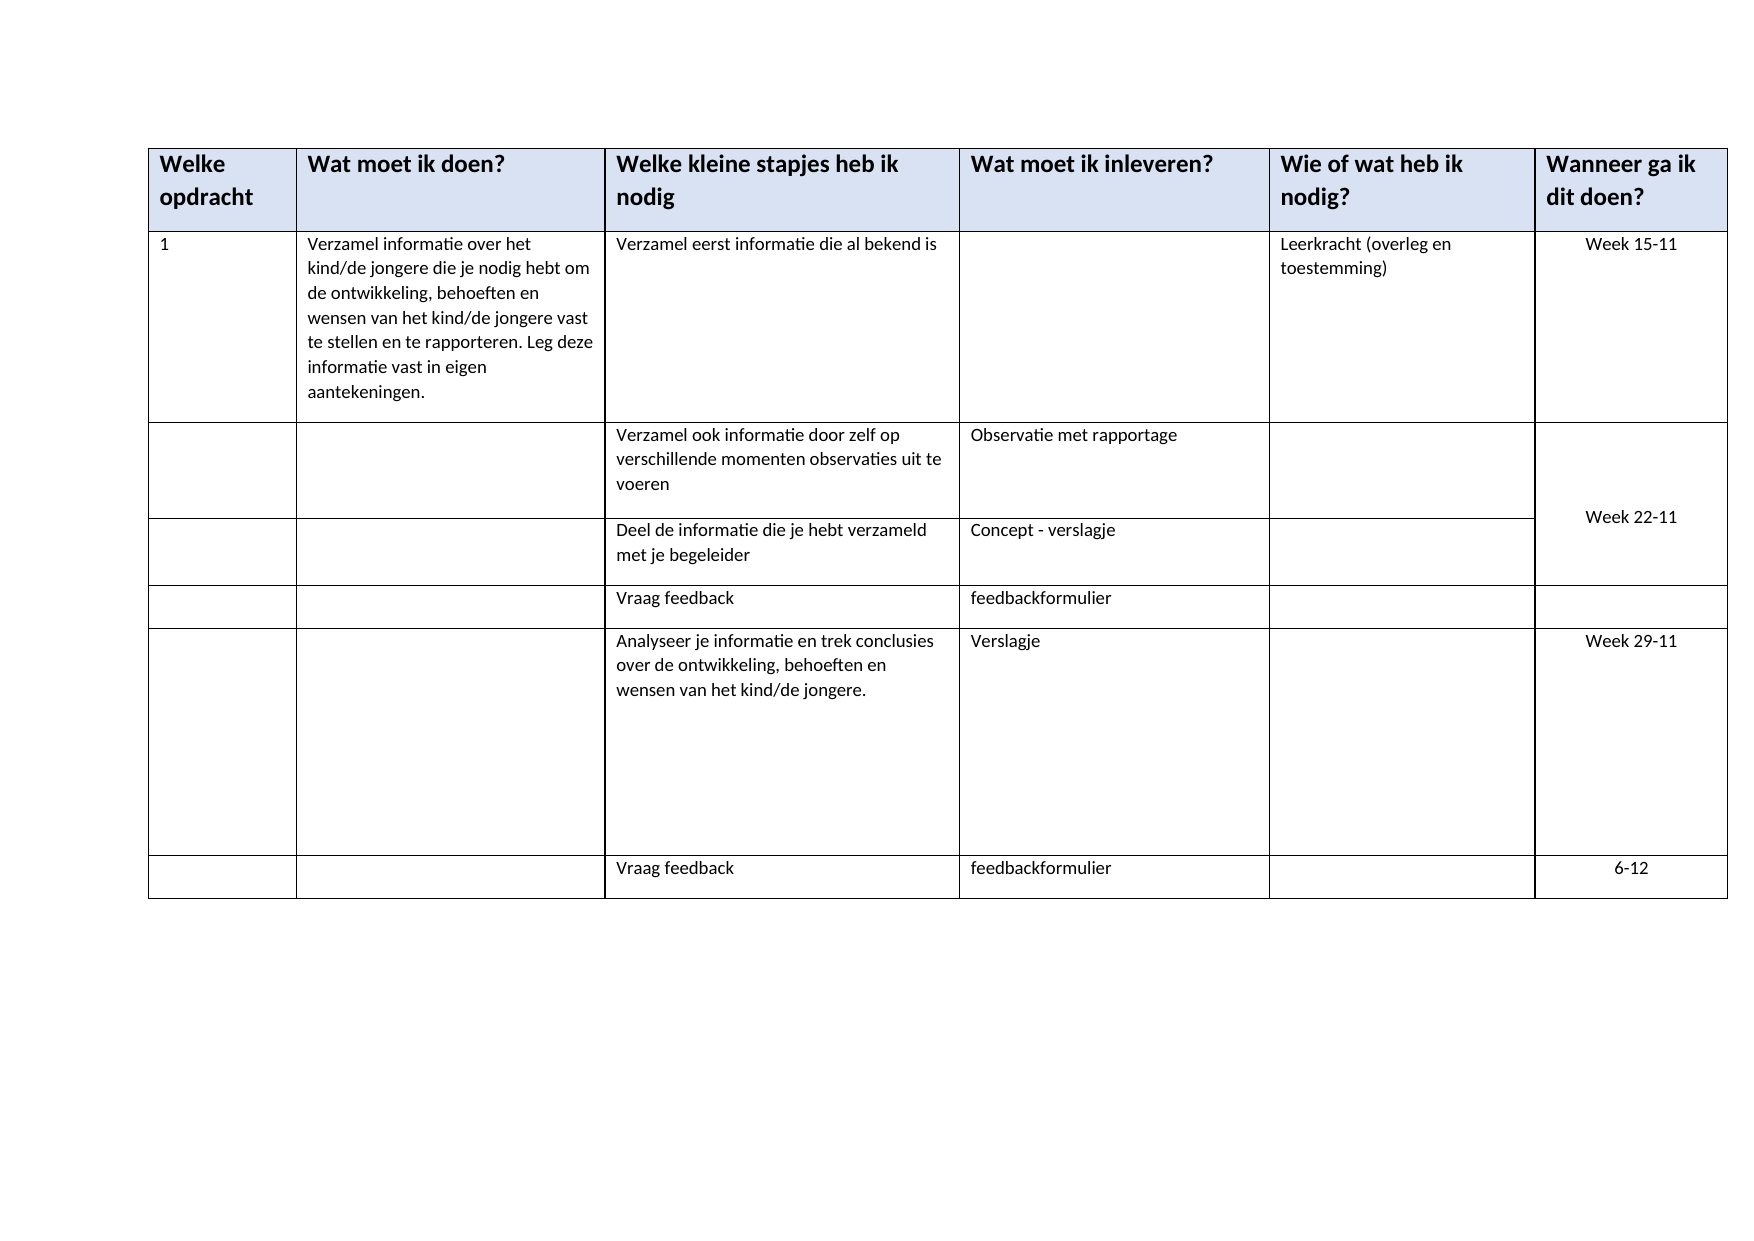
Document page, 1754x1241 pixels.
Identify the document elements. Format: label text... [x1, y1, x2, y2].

table_cell Verzamel ook informatie door zelf op verschillende momenten observaties uit te voeren [606, 423, 959, 518]
table_cell [297, 629, 604, 855]
table_cell Leerkracht (overleg en toestemming) [1270, 232, 1534, 422]
table_cell Observatie met rapportage [960, 423, 1269, 518]
table_cell [297, 519, 604, 585]
table_cell [149, 423, 296, 518]
table_header Welke opdracht [149, 149, 296, 231]
table_cell Deel de informatie die je hebt verzameld met je begeleider [606, 519, 959, 585]
table_cell Vraag feedback [606, 856, 959, 897]
table_cell feedbackformulier [960, 586, 1269, 628]
table_cell [149, 629, 296, 855]
table_cell [149, 586, 296, 628]
table_header Wat moet ik doen? [297, 149, 604, 231]
table_cell Vraag feedback [606, 586, 959, 628]
table_cell [297, 856, 604, 897]
table_cell Verslagje [960, 629, 1269, 855]
table_header Wat moet ik inleveren? [960, 149, 1269, 231]
table_cell Verzamel eerst informatie die al bekend is [606, 232, 959, 422]
table_cell [1270, 423, 1534, 518]
table_cell feedbackformulier [960, 856, 1269, 897]
table_cell [297, 423, 604, 518]
table_cell [1270, 856, 1534, 897]
table_cell [1270, 519, 1534, 585]
table_header Wie of wat heb ik nodig? [1270, 149, 1534, 231]
table_cell [149, 519, 296, 585]
table_cell [1536, 586, 1727, 628]
table_cell Analyseer je informatie en trek conclusies over de ontwikkeling, behoeften en wensen van het kind/de jongere. [606, 629, 959, 855]
table_cell [297, 586, 604, 628]
table_cell 1 [149, 232, 296, 422]
table_cell [149, 856, 296, 897]
table_cell Week 15-11 [1536, 232, 1727, 422]
table_cell Week 29-11 [1536, 629, 1727, 855]
table_cell 6-12 [1536, 856, 1727, 897]
table_cell Concept - verslagje [960, 519, 1269, 585]
table_cell Verzamel informatie over het kind/de jongere die je nodig hebt om de ontwikkeling, behoeften en wensen van het kind/de jongere vast te stellen en te rapporteren. Leg deze informatie vast in eigen aantekeningen. [297, 232, 604, 422]
table_cell [960, 232, 1269, 422]
table_cell [1270, 586, 1534, 628]
table_cell Week 22-11 [1536, 423, 1727, 585]
table_cell [1270, 629, 1534, 855]
table_header Welke kleine stapjes heb ik nodig [606, 149, 959, 231]
table_header Wanneer ga ik dit doen? [1536, 149, 1727, 231]
